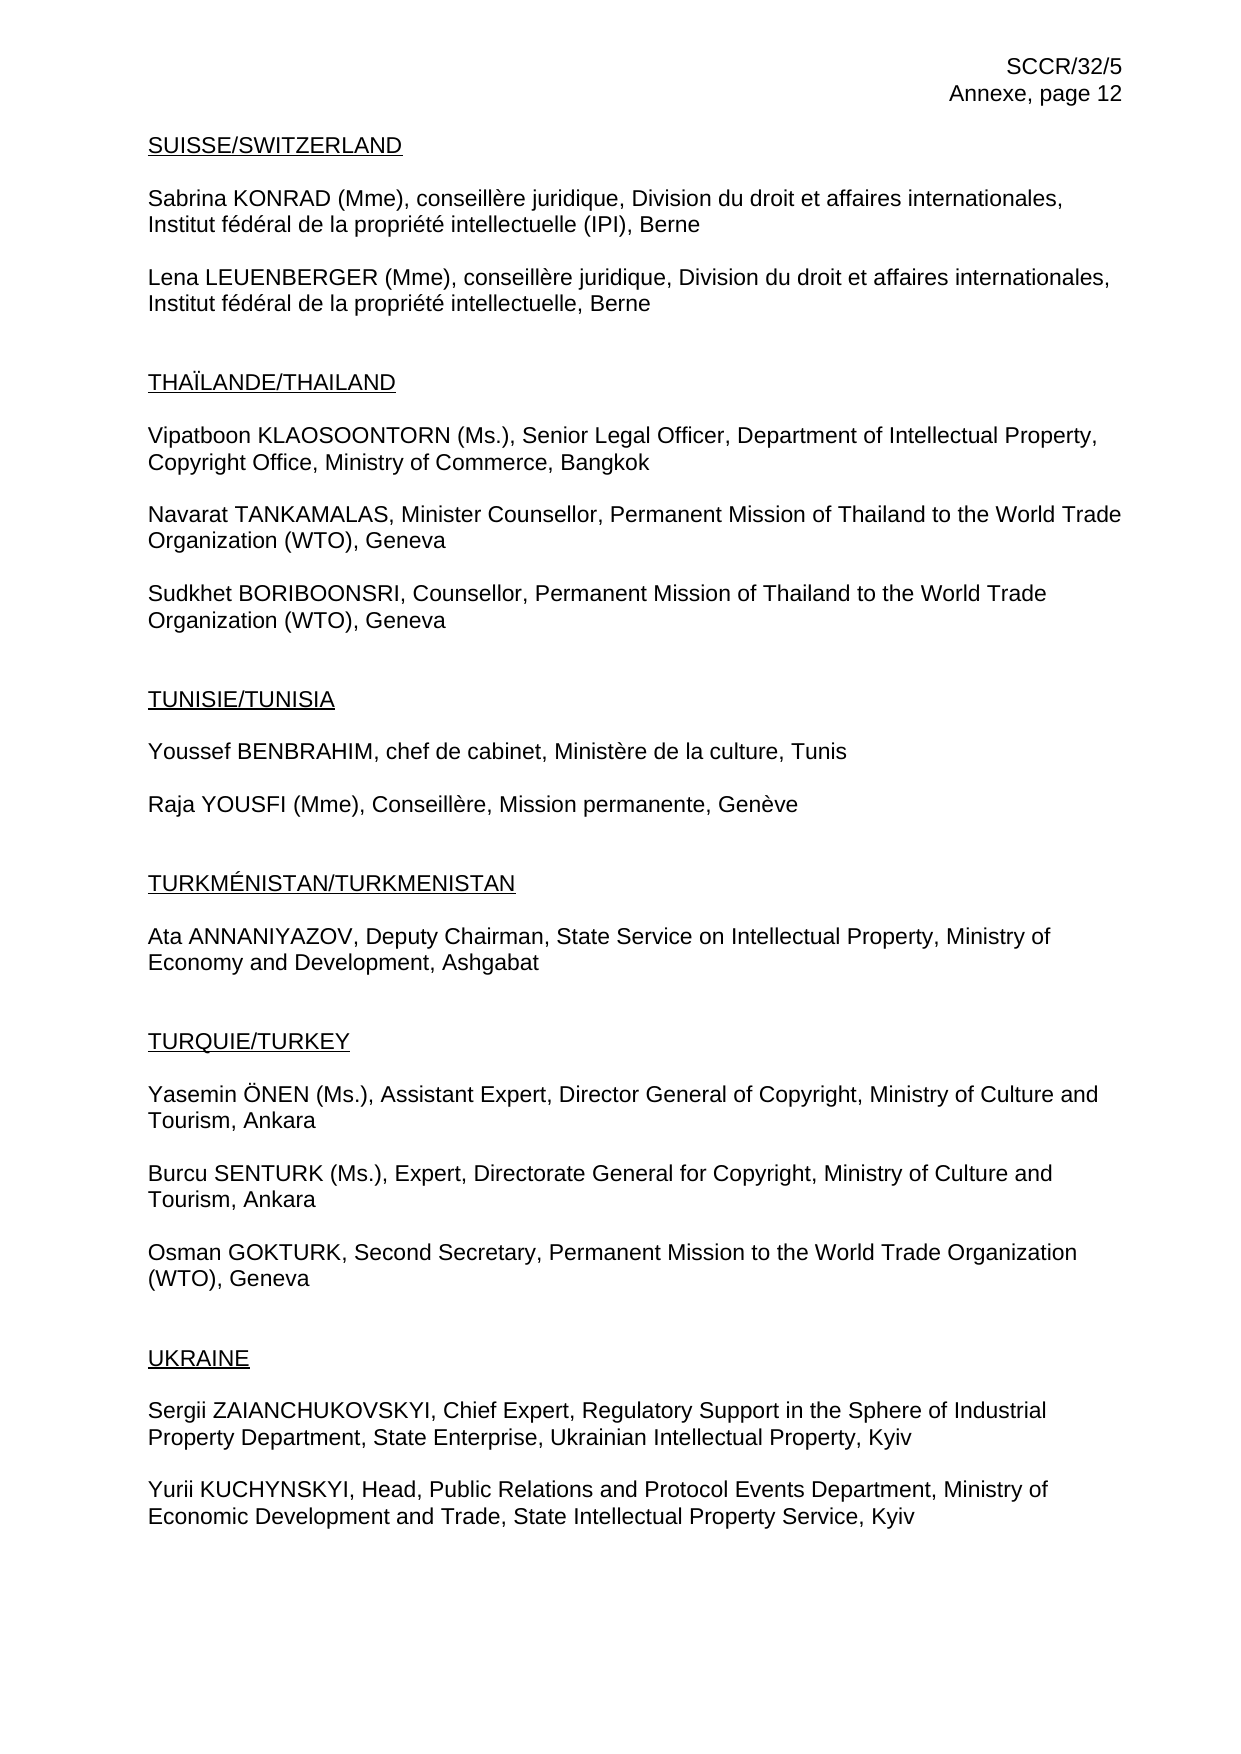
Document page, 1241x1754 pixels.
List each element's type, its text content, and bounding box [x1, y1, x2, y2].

text THAÏLANDE/THAILAND [148, 369, 1122, 396]
text Yasemin ÖNEN (Ms.), Assistant Expert, Director General of Copyright, Ministry of Culture and Tourism, Ankara [148, 1081, 1122, 1134]
text Burcu SENTURK (Ms.), Expert, Directorate General for Copyright, Ministry of Culture and Tourism, Ankara [148, 1160, 1122, 1213]
text Sudkhet BORIBOONSRI, Counsellor, Permanent Mission of Thailand to the World Trade Organization (WTO), Geneva [148, 580, 1122, 633]
text Youssef BENBRAHIM, chef de cabinet, Ministère de la culture, Tunis [148, 738, 1122, 765]
text Yurii KUCHYNSKYI, Head, Public Relations and Protocol Events Department, Ministry of Economic Development and Trade, State Intellectual Property Service, Kyiv [148, 1476, 1122, 1529]
text TURQUIE/TURKEY [148, 1028, 1122, 1054]
text TURKMÉNISTAN/TURKMENISTAN [148, 870, 1122, 896]
text Navarat TANKAMALAS, Minister Counsellor, Permanent Mission of Thailand to the World Trade Organization (WTO), Geneva [148, 501, 1122, 554]
text Osman GOKTURK, Second Secretary, Permanent Mission to the World Trade Organization (WTO), Geneva [148, 1239, 1122, 1292]
text Ata ANNANIYAZOV, Deputy Chairman, State Service on Intellectual Property, Ministry of Economy and Development, Ashgabat [148, 923, 1122, 976]
text Sabrina KONRAD (Mme), conseillère juridique, Division du droit et affaires internationales, Institut fédéral de la propriété intellectuelle (IPI), Berne [148, 185, 1122, 238]
text Sergii ZAIANCHUKOVSKYI, Chief Expert, Regulatory Support in the Sphere of Industrial Property Department, State Enterprise, Ukrainian Intellectual Property, Kyiv [148, 1397, 1122, 1450]
text Raja YOUSFI (Mme), Conseillère, Mission permanente, Genève [148, 791, 1122, 817]
text Vipatboon KLAOSOONTORN (Ms.), Senior Legal Officer, Department of Intellectual Property, Copyright Office, Ministry of Commerce, Bangkok [148, 422, 1122, 475]
text SUISSE/SWITZERLAND [148, 132, 1122, 158]
text UKRAINE [148, 1344, 1122, 1371]
text TUNISIE/TUNISIA [148, 686, 1122, 712]
text Lena LEUENBERGER (Mme), conseillère juridique, Division du droit et affaires internationales, Institut fédéral de la propriété intellectuelle, Berne [148, 264, 1122, 317]
